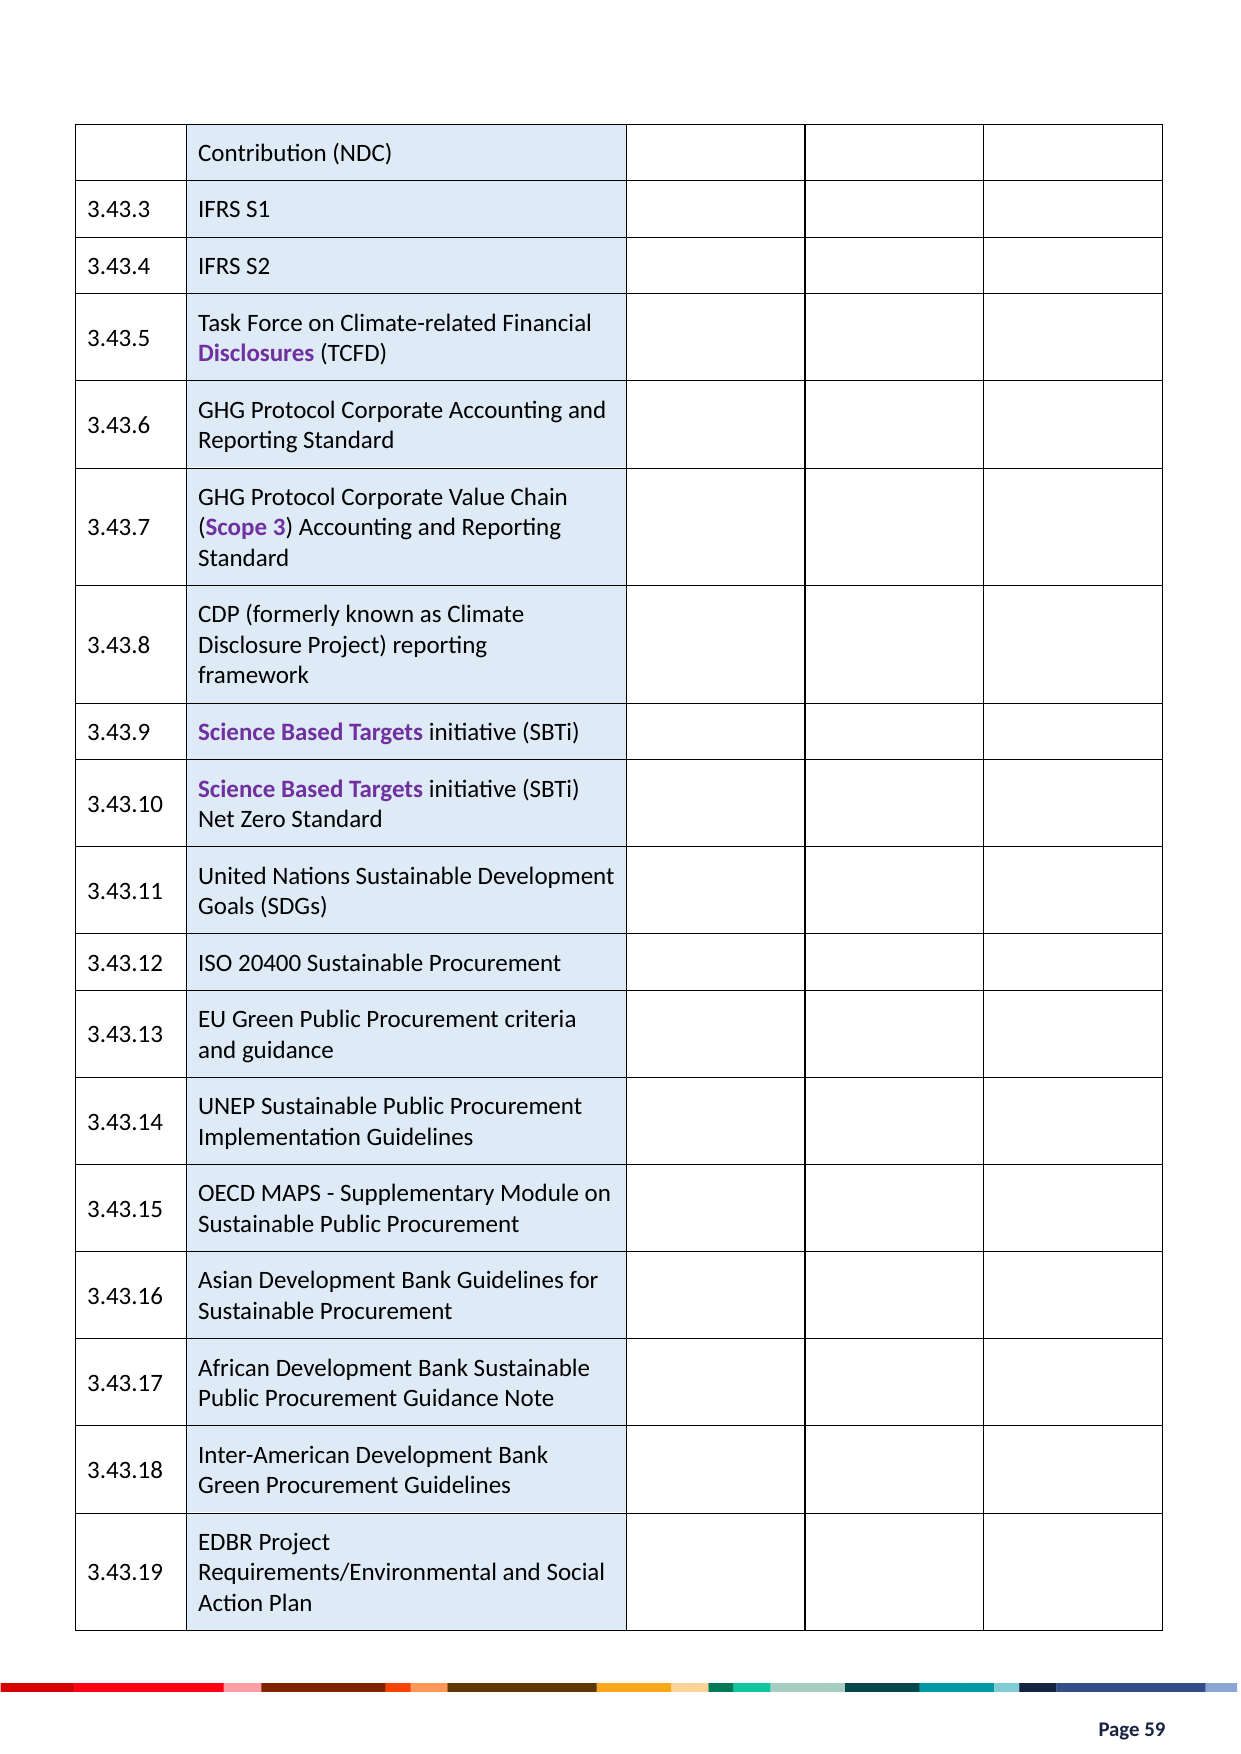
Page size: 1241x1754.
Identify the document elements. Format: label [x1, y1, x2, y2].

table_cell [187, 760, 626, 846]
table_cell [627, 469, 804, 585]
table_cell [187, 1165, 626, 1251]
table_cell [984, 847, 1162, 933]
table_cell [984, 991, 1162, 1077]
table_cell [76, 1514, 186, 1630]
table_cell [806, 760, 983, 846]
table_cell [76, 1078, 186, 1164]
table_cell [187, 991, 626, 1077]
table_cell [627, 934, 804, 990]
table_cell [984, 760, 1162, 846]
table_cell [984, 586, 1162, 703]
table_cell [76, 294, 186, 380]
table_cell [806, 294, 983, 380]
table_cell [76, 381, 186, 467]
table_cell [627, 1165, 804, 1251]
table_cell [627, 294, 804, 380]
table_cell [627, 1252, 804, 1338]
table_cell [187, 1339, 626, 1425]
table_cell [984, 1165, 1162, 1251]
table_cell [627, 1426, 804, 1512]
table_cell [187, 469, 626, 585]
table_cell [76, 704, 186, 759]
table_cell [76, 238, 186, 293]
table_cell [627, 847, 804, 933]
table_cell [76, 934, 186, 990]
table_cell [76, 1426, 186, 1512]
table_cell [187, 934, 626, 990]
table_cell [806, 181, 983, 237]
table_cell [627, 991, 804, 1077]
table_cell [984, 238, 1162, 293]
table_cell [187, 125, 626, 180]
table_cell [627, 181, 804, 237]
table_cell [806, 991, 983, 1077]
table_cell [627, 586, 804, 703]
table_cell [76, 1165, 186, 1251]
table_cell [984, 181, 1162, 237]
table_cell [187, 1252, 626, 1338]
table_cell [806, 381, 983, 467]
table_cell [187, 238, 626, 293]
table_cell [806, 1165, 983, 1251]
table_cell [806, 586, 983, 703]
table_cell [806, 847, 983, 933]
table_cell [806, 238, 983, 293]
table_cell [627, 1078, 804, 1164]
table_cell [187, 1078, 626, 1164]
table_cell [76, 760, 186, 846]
picture [0, 1683, 1236, 1692]
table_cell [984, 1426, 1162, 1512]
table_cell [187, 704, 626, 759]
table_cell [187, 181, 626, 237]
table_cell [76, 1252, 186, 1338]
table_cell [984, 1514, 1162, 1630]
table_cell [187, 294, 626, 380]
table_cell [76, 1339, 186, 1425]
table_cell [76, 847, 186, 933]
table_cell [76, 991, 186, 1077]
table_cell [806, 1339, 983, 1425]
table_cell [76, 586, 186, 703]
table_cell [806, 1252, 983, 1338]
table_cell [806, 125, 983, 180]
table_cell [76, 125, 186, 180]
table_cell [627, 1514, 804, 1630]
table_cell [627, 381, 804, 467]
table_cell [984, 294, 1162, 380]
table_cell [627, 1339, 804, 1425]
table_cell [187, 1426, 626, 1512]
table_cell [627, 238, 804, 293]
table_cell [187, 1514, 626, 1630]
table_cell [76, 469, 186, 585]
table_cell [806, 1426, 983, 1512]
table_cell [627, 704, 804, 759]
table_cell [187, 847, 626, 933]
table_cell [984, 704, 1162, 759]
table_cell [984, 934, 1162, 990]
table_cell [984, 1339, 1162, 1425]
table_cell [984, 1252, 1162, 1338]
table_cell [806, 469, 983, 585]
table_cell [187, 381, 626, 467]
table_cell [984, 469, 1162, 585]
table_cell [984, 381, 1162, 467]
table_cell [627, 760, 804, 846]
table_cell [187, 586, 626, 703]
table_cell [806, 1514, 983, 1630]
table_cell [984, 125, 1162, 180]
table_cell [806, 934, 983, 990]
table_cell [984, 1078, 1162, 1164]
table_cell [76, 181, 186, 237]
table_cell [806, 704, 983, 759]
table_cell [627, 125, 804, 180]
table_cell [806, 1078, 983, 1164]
